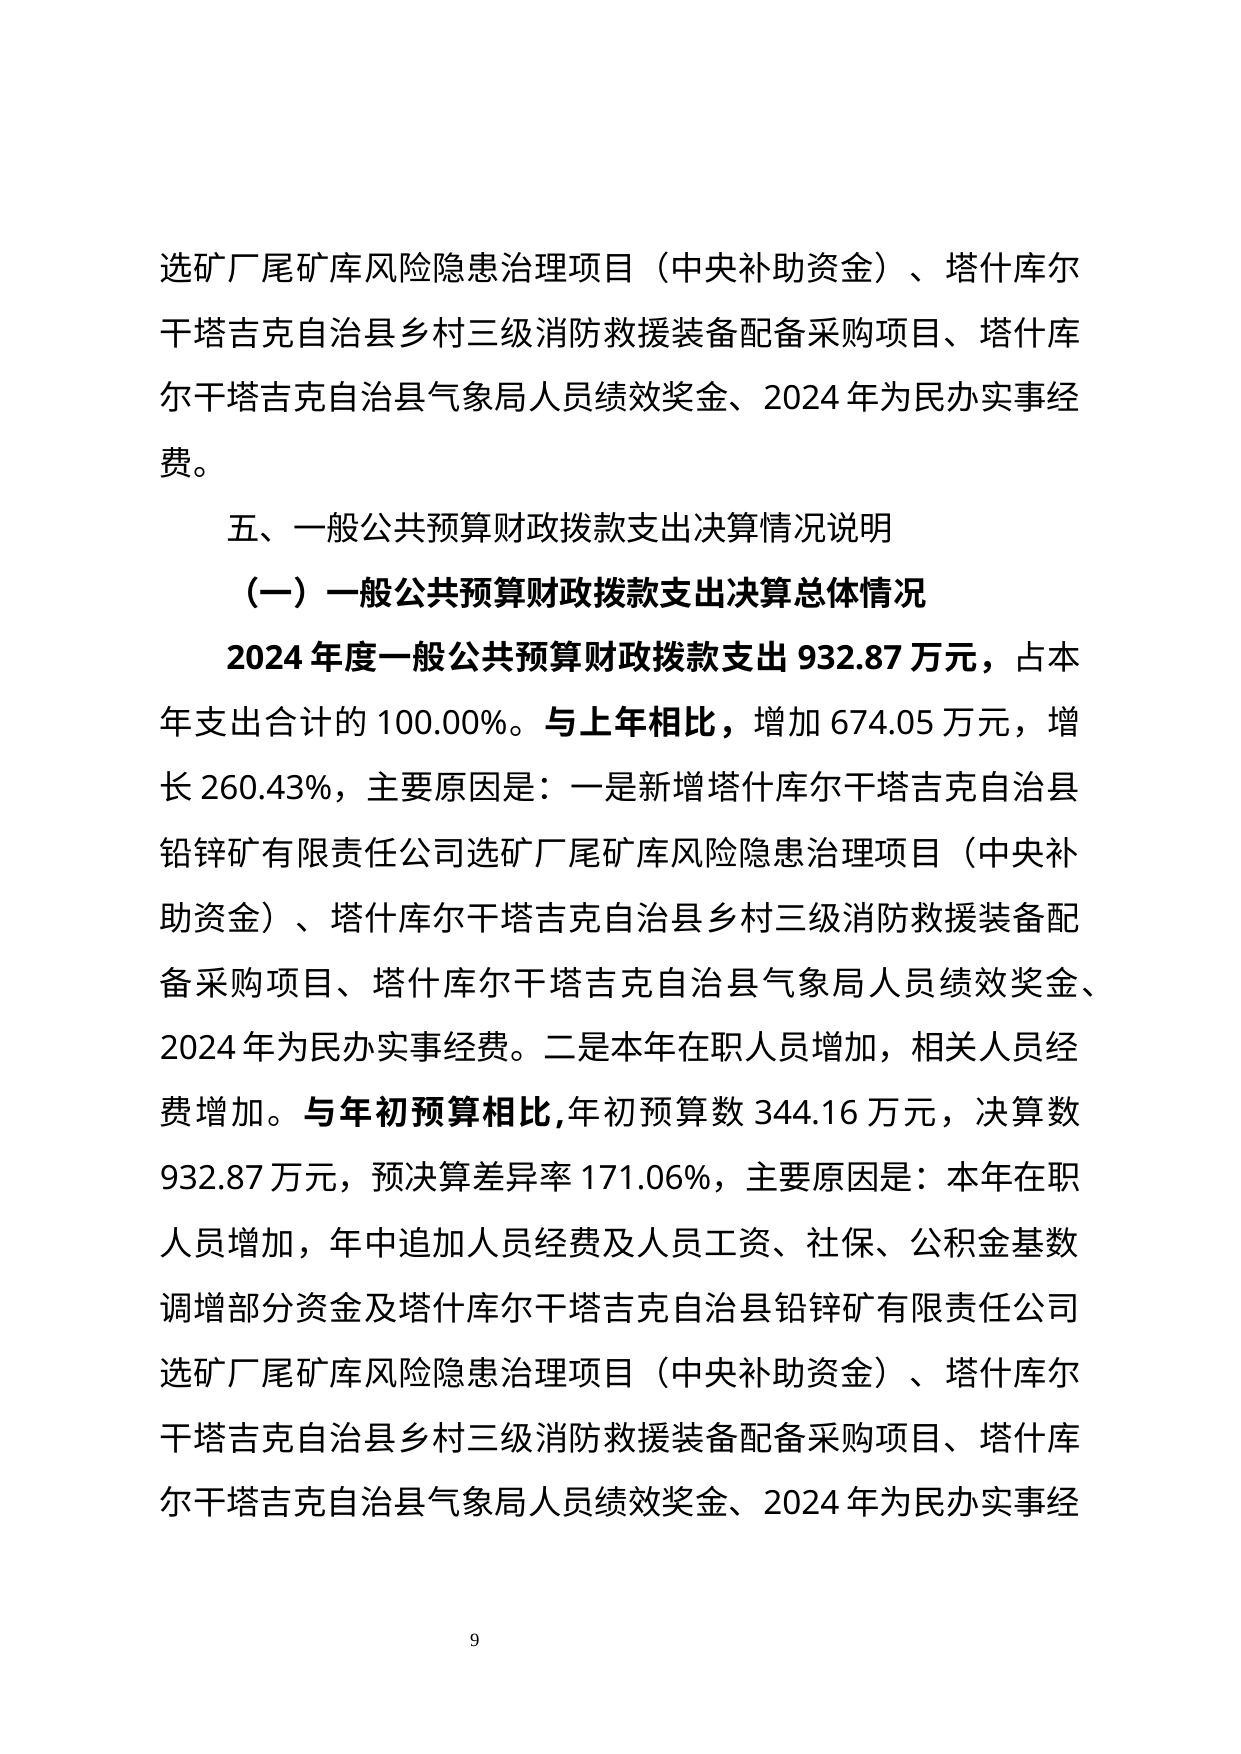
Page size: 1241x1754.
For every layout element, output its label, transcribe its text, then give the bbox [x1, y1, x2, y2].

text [159, 623, 1081, 1533]
text 五、一般公共预算财政拨款支出决算情况说明 [159, 493, 1081, 558]
text （一）一般公共预算财政拨款支出决算总体情况 [159, 558, 1081, 623]
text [159, 233, 1081, 493]
